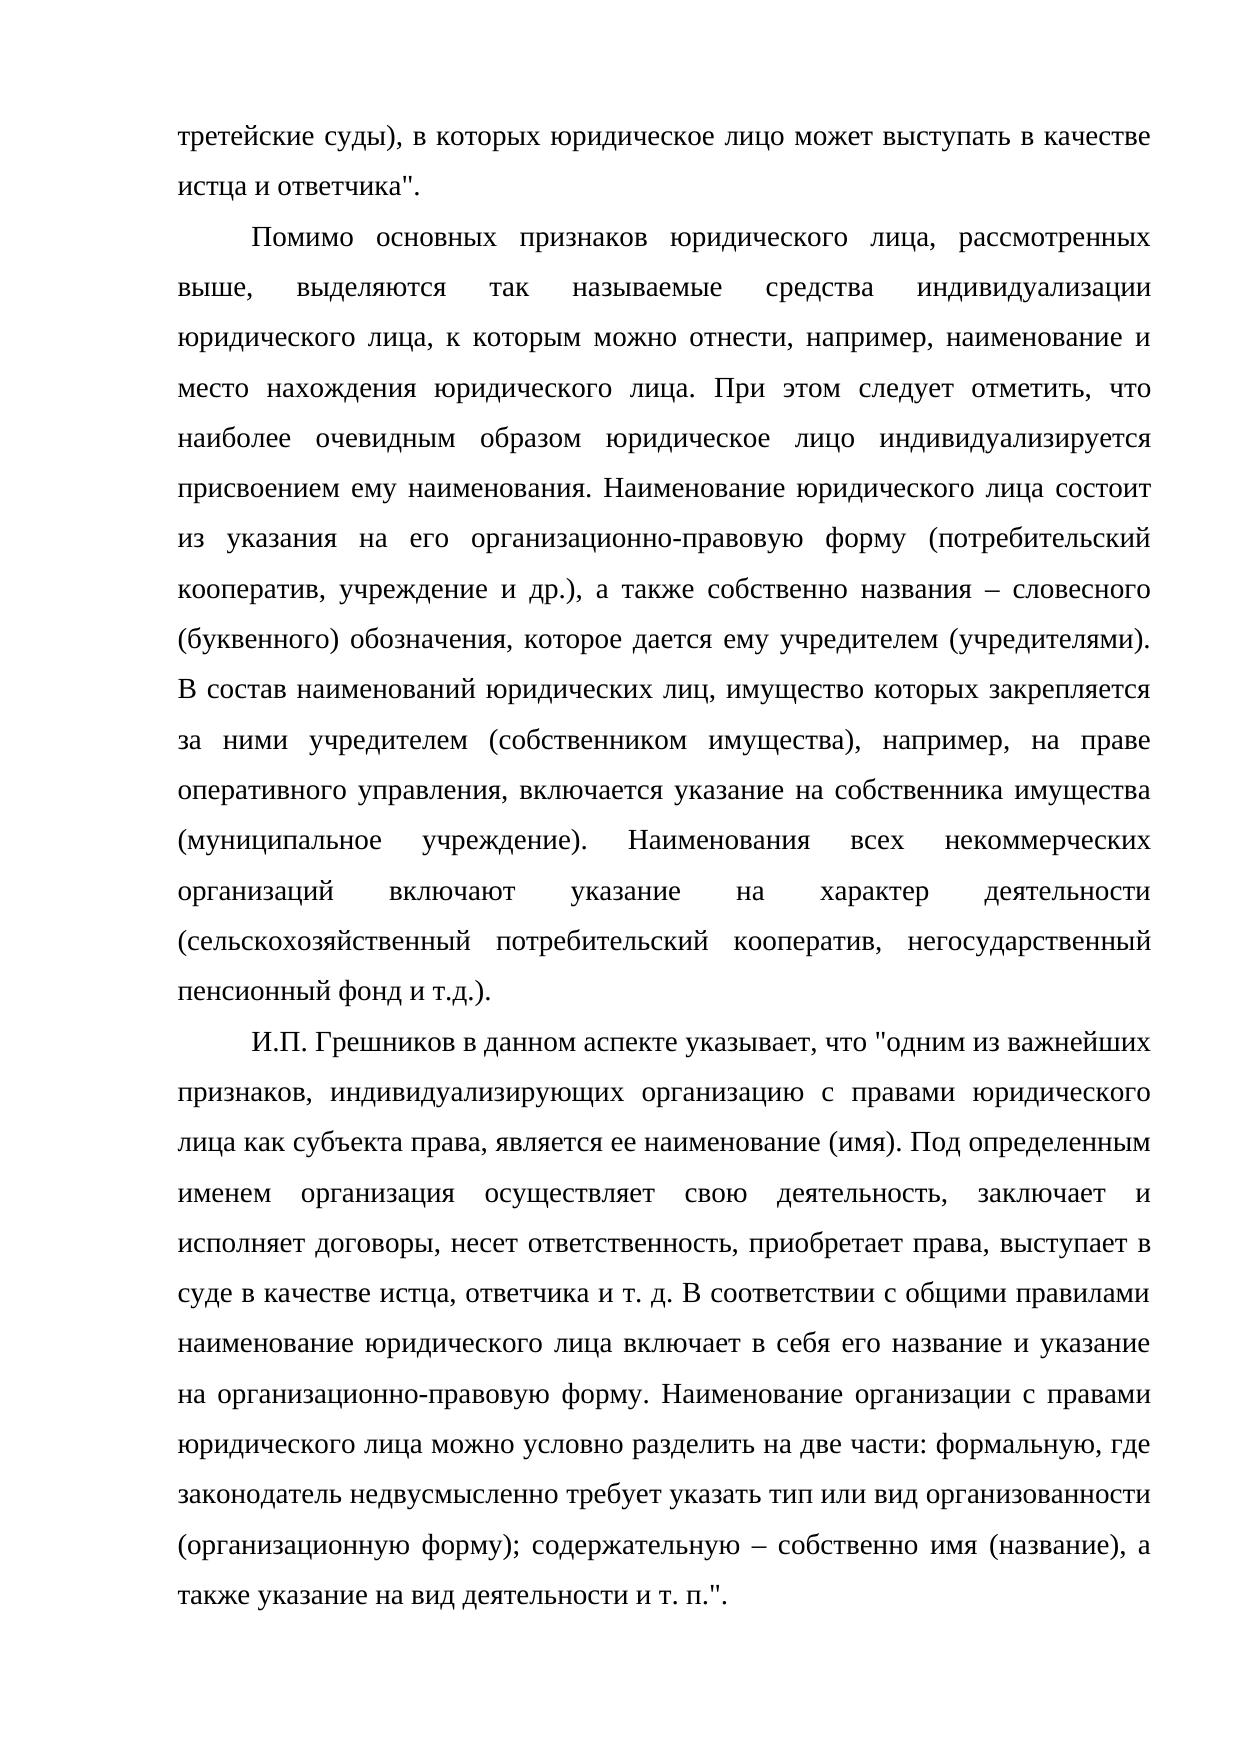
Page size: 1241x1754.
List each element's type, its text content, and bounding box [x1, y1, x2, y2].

text Помимо основных признаков юридического лица, рассмотренных выше, выделяются так называемые средства индивидуализации юридического лица, к которым можно отнести, например, наименование и место нахождения юридического лица. При этом следует отметить, что наиболее очевидным образом юридическое лицо индивидуализируется присвоением ему наименования. Наименование юридического лица состоит из указания на его организационно-правовую форму (потребительский кооператив, учреждение и др.), а также собственно названия – словесного (буквенного) обозначения, которое дается ему учредителем (учредителями). В состав наименований юридических лиц, имущество которых закрепляется за ними учредителем (собственником имущества), например, на праве оперативного управления, включается указание на собственника имущества (муниципальное учреждение). Наименования всех некоммерческих организаций включают указание на характер деятельности (сельскохозяйственный потребительский кооператив, негосударственный пенсионный фонд и т.д.). [177, 219, 1152, 1007]
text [177, 118, 1152, 202]
text И.П. Грешников в данном аспекте указывает, что "одним из важнейших признаков, индивидуализирующих организацию с правами юридического лица как субъекта права, является ее наименование (имя). Под определенным именем организация осуществляет свою деятельность, заключает и исполняет договоры, несет ответственность, приобретает права, выступает в суде в качестве истца, ответчика и т. д. В соответствии с общими правилами наименование юридического лица включает в себя его название и указание на организационно-правовую форму. Наименование организации с правами юридического лица можно условно разделить на две части: формальную, где законодатель недвусмысленно требует указать тип или вид организованности (организационную форму); содержательную – собственно имя (название), а также указание на вид деятельности и т. п.". [177, 1024, 1152, 1611]
